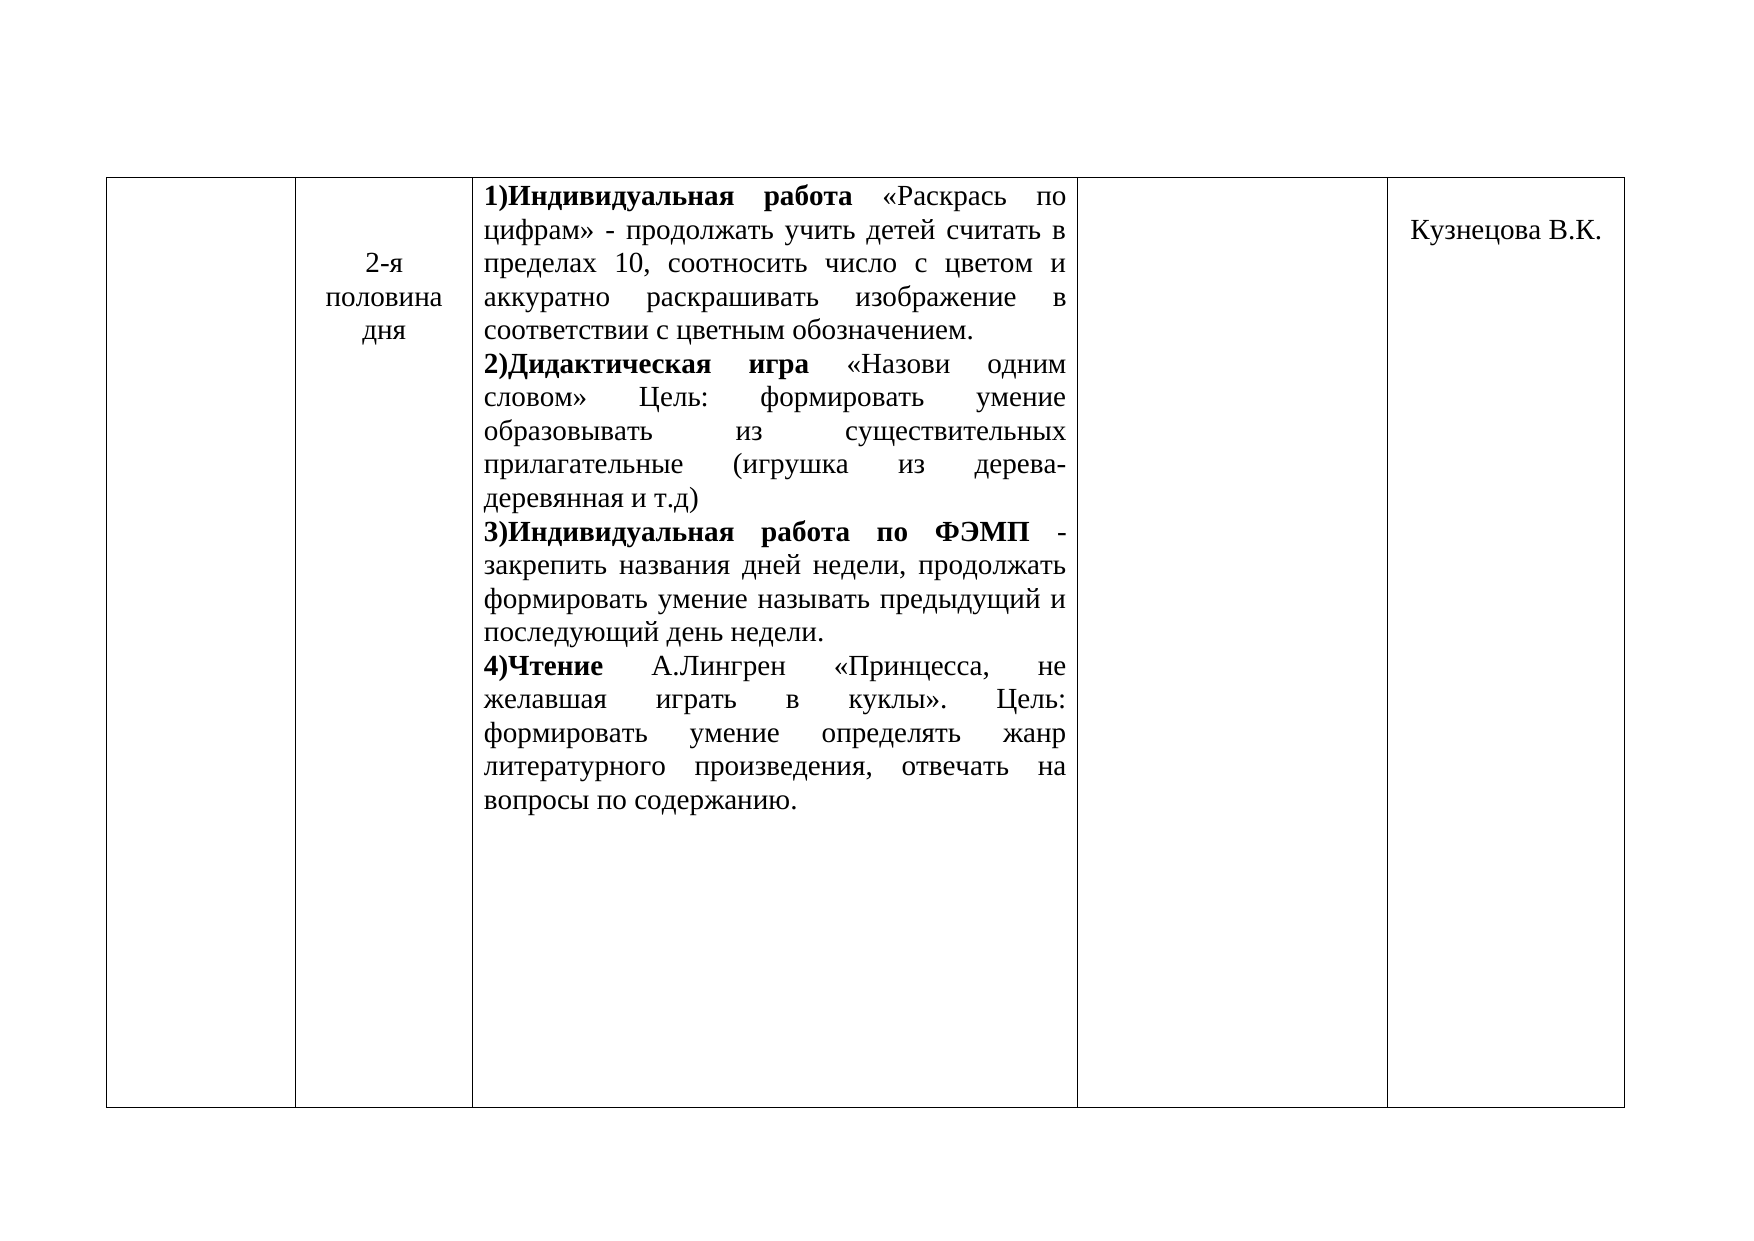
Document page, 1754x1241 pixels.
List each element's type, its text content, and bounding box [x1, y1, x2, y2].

table_cell 2-я половина дня [296, 178, 472, 1107]
table_cell [107, 178, 295, 1107]
table_cell 1)Индивидуальная работа «Раскрась по цифрам» - продолжать учить детей считать в пределах 10, соотносить число с цветом и аккуратно раскрашивать изображение в соответствии с цветным обозначением. 2)Дидактическая игра «Назови одним словом» Цель: формировать умение образовывать из существительных прилагательные (игрушка из дерева-деревянная и т.д) 3)Индивидуальная работа по ФЭМП - закрепить названия дней недели, продолжать формировать умение называть предыдущий и последующий день недели. 4)Чтение А.Лингрен «Принцесса, не желавшая играть в куклы». Цель: формировать умение определять жанр литературного произведения, отвечать на вопросы по содержанию. [473, 178, 1077, 1107]
table_cell Кузнецова В.К. [1388, 178, 1624, 1107]
table_cell [1078, 178, 1387, 1107]
